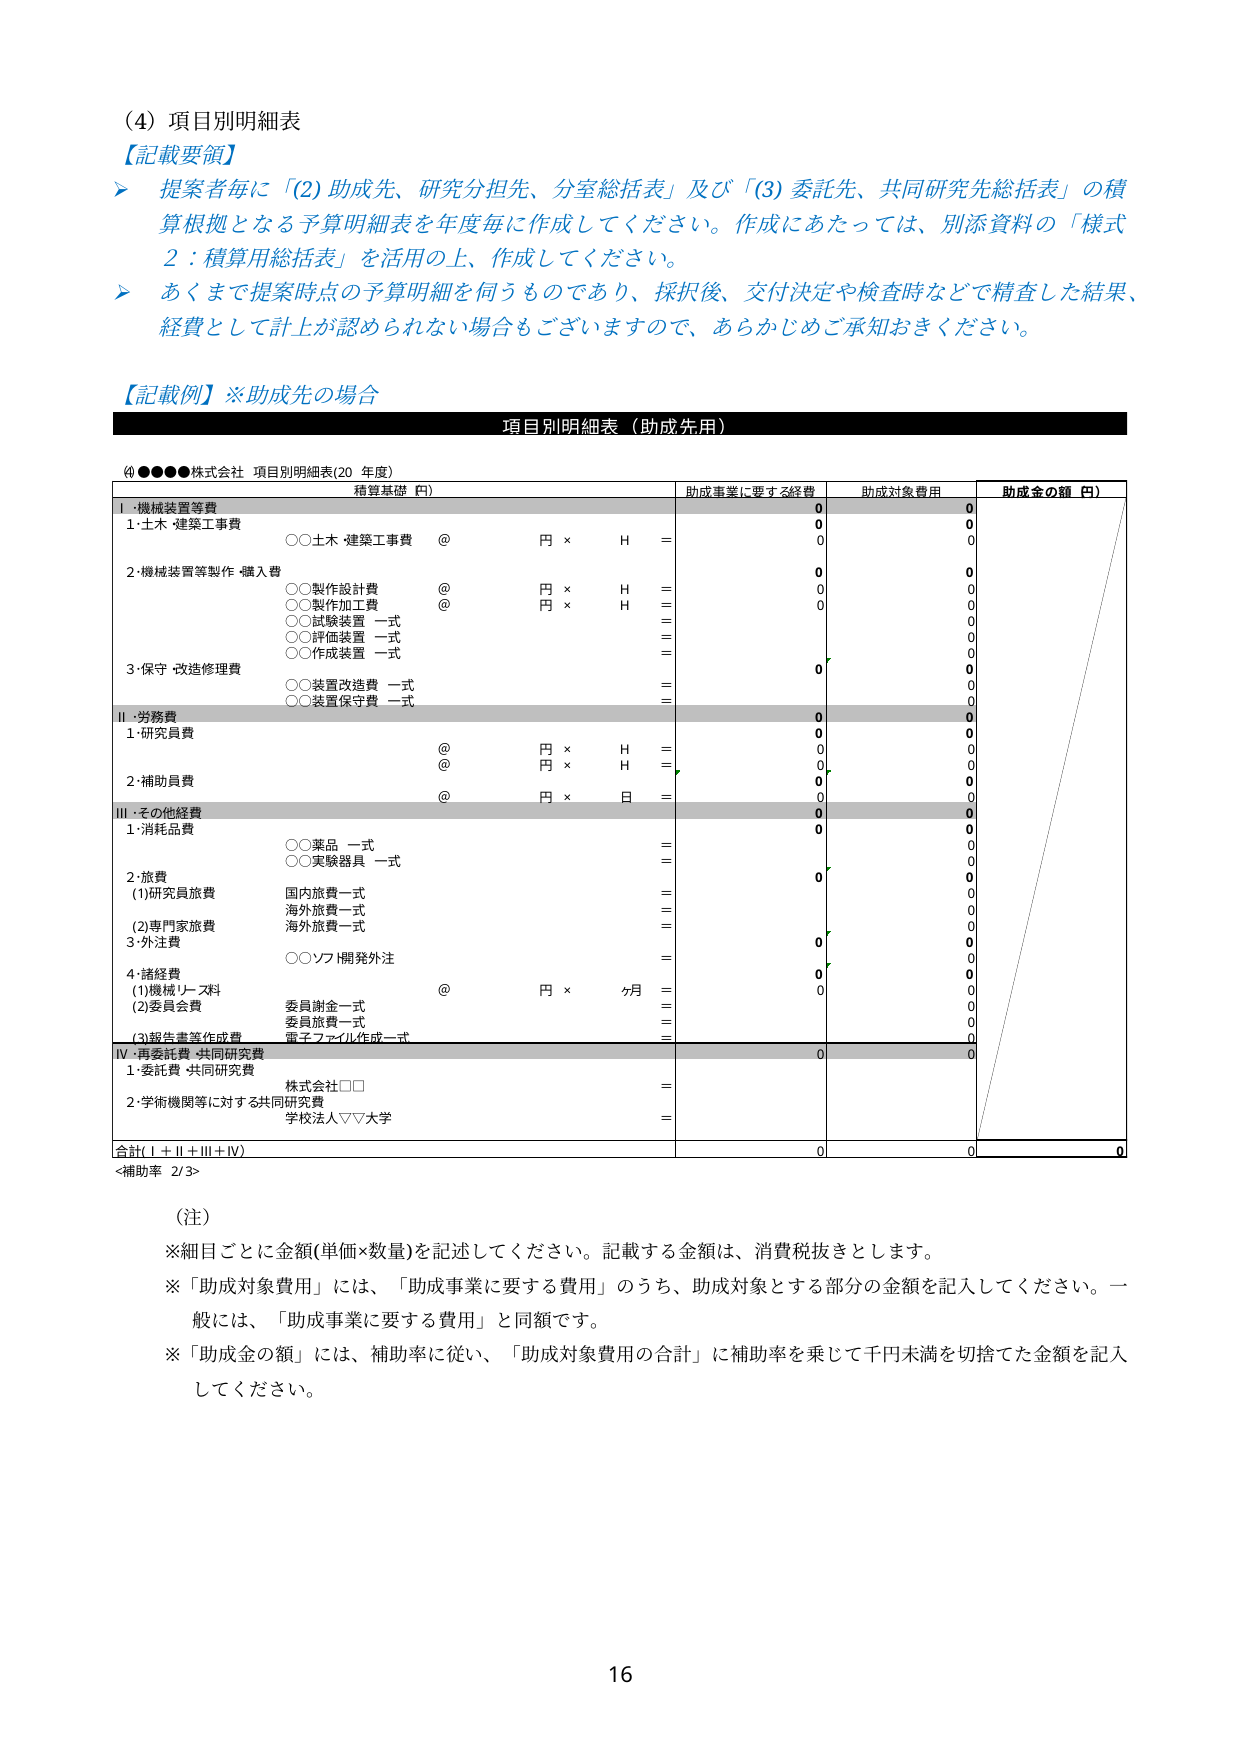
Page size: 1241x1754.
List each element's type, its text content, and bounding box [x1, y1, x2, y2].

text （4）項目別明細表 [112, 103, 1128, 137]
text 【記載要領】 [112, 137, 1128, 171]
text 【記載例】※助成先の場合 [112, 377, 1128, 411]
text ※「助成対象費用」には、「助成事業に要する費用」のうち、助成対象とする部分の金額を記入してください。一般には、「助成事業に要する費用」と同額です。 [165, 1268, 1128, 1336]
list 提案者毎に「(2) 助成先、研究分担先、分室総括表」及び「(3) 委託先、共同研究先総括表」の積算根拠となる予算明細表を年度毎に作成してください。作成にあたっては、別添資料の「様式２：積算用総括表」を活用の上、作成してください。 [112, 171, 1128, 274]
list あくまで提案時点の予算明細を伺うものであり、採択後、交付決定や検査時などで精査した結果、経費として計上が認められない場合もございますので、あらかじめご承知おきください。 [112, 274, 1128, 343]
text ※「助成金の額」には、補助率に従い、「助成対象費用の合計」に補助率を乗じて千円未満を切捨てた金額を記入してください。 [165, 1336, 1128, 1405]
text ※細目ごとに金額(単価×数量)を記述してください。記載する金額は、消費税抜きとします。 [165, 1234, 1128, 1268]
text （注） [165, 1199, 1128, 1234]
